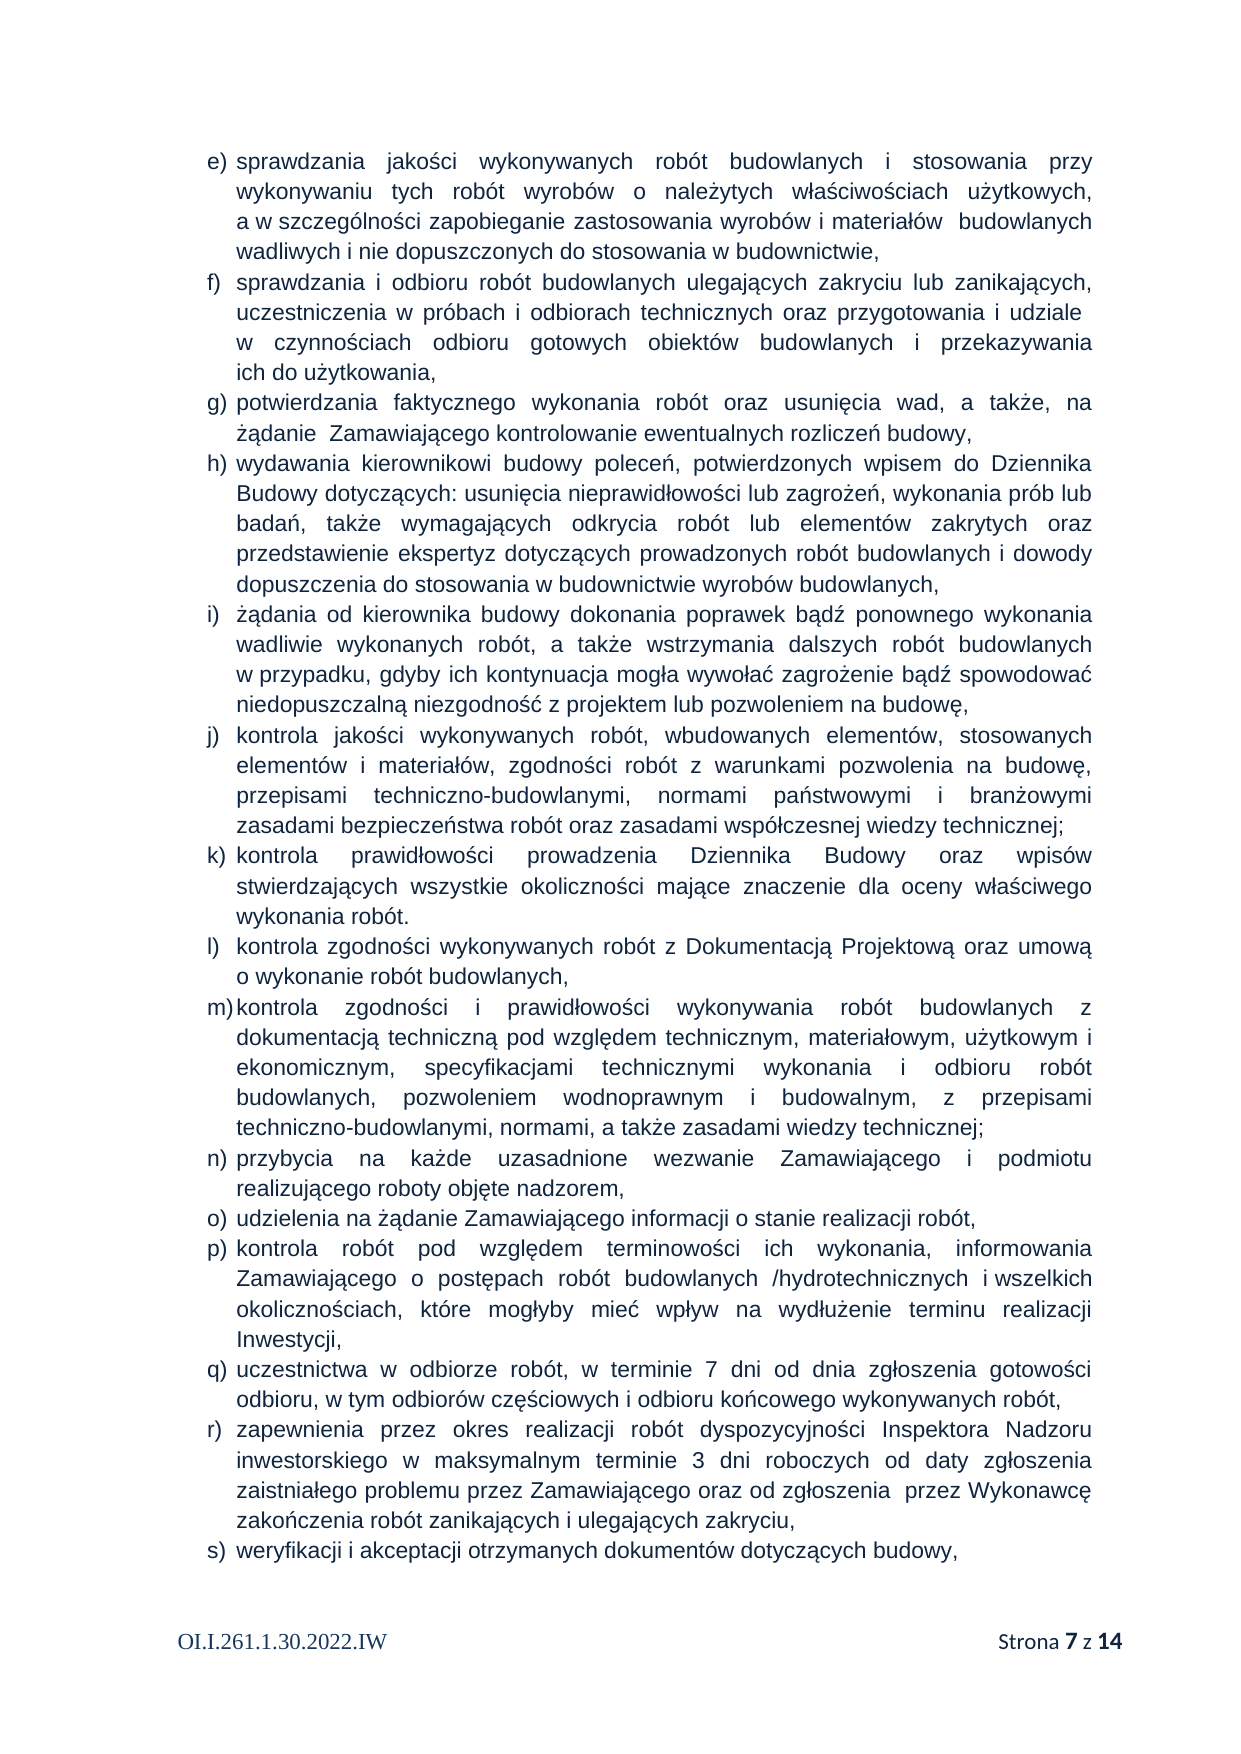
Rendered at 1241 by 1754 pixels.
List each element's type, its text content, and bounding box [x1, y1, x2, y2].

list kontrola zgodności i prawidłowości wykonywania robót budowlanych z dokumentacją techniczną pod względem technicznym, materiałowym, użytkowym i ekonomicznym, specyfikacjami technicznymi wykonania i odbioru robót budowlanych, pozwoleniem wodnoprawnym i budowalnym, z przepisami techniczno-budowlanymi, normami, a także zasadami wiedzy technicznej; [207, 993, 1093, 1141]
list weryfikacji i akceptacji otrzymanych dokumentów dotyczących budowy, [207, 1537, 1093, 1563]
list zapewnienia przez okres realizacji robót dyspozycyjności Inspektora Nadzoru inwestorskiego w maksymalnym terminie 3 dni roboczych od daty zgłoszenia zaistniałego problemu przez Zamawiającego oraz od zgłoszenia przez Wykonawcę zakończenia robót zanikających i ulegających zakryciu, [207, 1416, 1093, 1533]
list kontrola zgodności wykonywanych robót z Dokumentacją Projektową oraz umową o wykonanie robót budowlanych, [207, 933, 1093, 989]
list kontrola jakości wykonywanych robót, wbudowanych elementów, stosowanych elementów i materiałów, zgodności robót z warunkami pozwolenia na budowę, przepisami techniczno-budowlanymi, normami państwowymi i branżowymi zasadami bezpieczeństwa robót oraz zasadami współczesnej wiedzy technicznej; [207, 722, 1093, 838]
list potwierdzania faktycznego wykonania robót oraz usunięcia wad, a także, na żądanie Zamawiającego kontrolowanie ewentualnych rozliczeń budowy, [207, 389, 1093, 446]
list wydawania kierownikowi budowy poleceń, potwierdzonych wpisem do Dziennika Budowy dotyczących: usunięcia nieprawidłowości lub zagrożeń, wykonania prób lub badań, także wymagających odkrycia robót lub elementów zakrytych oraz przedstawienie ekspertyz dotyczących prowadzonych robót budowlanych i dowody dopuszczenia do stosowania w budownictwie wyrobów budowlanych, [207, 450, 1093, 597]
list kontrola prawidłowości prowadzenia Dziennika Budowy oraz wpisów stwierdzających wszystkie okoliczności mające znaczenie dla oceny właściwego wykonania robót. [207, 842, 1093, 929]
list żądania od kierownika budowy dokonania poprawek bądź ponownego wykonania wadliwie wykonanych robót, a także wstrzymania dalszych robót budowlanych w przypadku, gdyby ich kontynuacja mogła wywołać zagrożenie bądź spowodować niedopuszczalną niezgodność z projektem lub pozwoleniem na budowę, [207, 601, 1093, 718]
list udzielenia na żądanie Zamawiającego informacji o stanie realizacji robót, [207, 1205, 1093, 1231]
list kontrola robót pod względem terminowości ich wykonania, informowania Zamawiającego o postępach robót budowlanych /hydrotechnicznych i wszelkich okolicznościach, które mogłyby mieć wpływ na wydłużenie terminu realizacji Inwestycji, [207, 1235, 1093, 1352]
list uczestnictwa w odbiorze robót, w terminie 7 dni od dnia zgłoszenia gotowości odbioru, w tym odbiorów częściowych i odbioru końcowego wykonywanych robót, [207, 1356, 1093, 1412]
list sprawdzania jakości wykonywanych robót budowlanych i stosowania przy wykonywaniu tych robót wyrobów o należytych właściwościach użytkowych, a w szczególności zapobieganie zastosowania wyrobów i materiałów budowlanych wadliwych i nie dopuszczonych do stosowania w budownictwie, [207, 148, 1093, 264]
list przybycia na każde uzasadnione wezwanie Zamawiającego i podmiotu realizującego roboty objęte nadzorem, [207, 1144, 1093, 1201]
list sprawdzania i odbioru robót budowlanych ulegających zakryciu lub zanikających, uczestniczenia w próbach i odbiorach technicznych oraz przygotowania i udziale w czynnościach odbioru gotowych obiektów budowlanych i przekazywania ich do użytkowania, [207, 268, 1093, 385]
